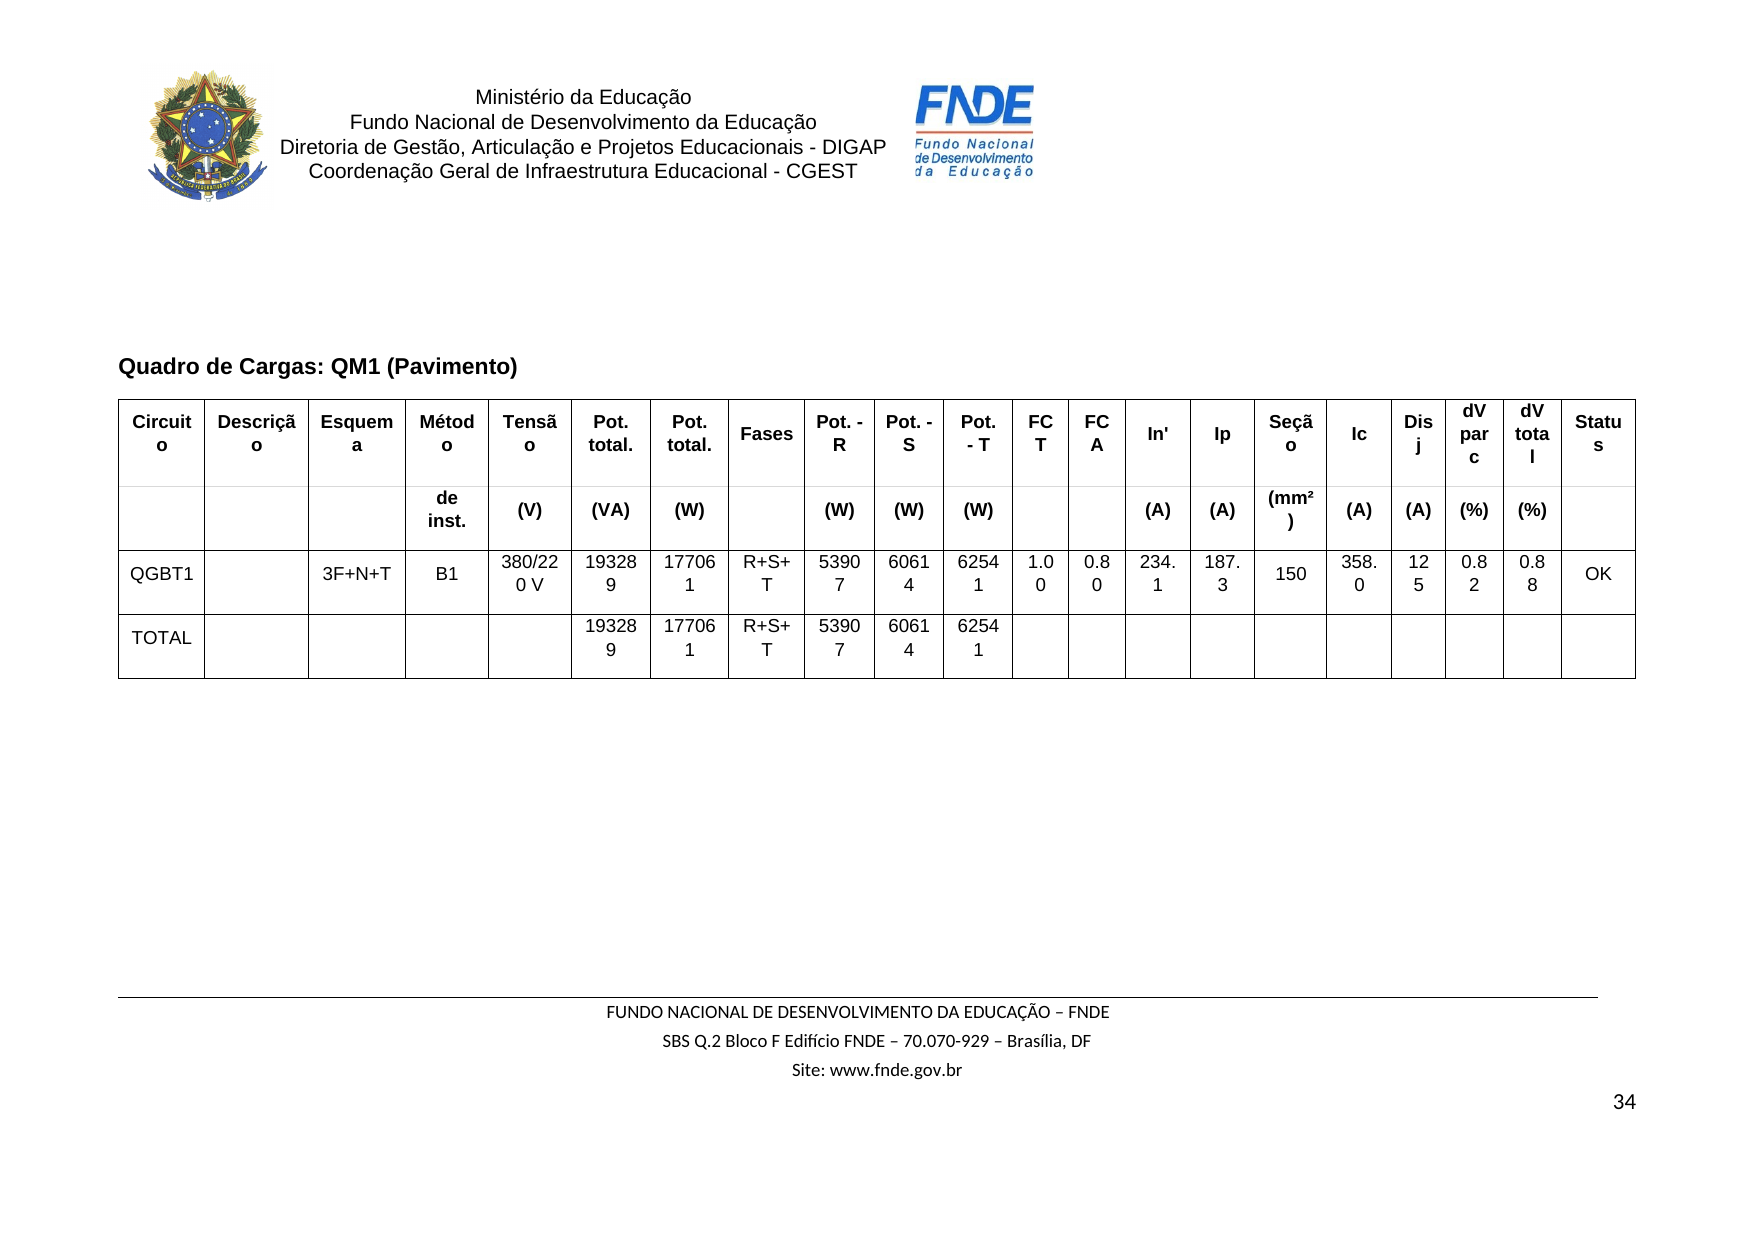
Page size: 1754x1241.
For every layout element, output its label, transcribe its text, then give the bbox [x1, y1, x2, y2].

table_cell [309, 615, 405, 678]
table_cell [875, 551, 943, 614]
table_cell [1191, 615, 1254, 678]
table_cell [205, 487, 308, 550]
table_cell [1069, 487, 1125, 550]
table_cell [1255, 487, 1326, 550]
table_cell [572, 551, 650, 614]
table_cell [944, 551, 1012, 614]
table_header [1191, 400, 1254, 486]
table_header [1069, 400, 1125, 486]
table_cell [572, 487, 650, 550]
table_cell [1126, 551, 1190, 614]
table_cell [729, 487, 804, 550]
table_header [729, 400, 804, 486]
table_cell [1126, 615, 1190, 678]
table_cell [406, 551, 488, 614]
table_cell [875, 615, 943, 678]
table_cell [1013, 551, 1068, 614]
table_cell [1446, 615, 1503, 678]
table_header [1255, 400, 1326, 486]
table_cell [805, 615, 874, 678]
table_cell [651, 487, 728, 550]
text Quadro de Cargas: QM1 (Pavimento) [118, 353, 1636, 380]
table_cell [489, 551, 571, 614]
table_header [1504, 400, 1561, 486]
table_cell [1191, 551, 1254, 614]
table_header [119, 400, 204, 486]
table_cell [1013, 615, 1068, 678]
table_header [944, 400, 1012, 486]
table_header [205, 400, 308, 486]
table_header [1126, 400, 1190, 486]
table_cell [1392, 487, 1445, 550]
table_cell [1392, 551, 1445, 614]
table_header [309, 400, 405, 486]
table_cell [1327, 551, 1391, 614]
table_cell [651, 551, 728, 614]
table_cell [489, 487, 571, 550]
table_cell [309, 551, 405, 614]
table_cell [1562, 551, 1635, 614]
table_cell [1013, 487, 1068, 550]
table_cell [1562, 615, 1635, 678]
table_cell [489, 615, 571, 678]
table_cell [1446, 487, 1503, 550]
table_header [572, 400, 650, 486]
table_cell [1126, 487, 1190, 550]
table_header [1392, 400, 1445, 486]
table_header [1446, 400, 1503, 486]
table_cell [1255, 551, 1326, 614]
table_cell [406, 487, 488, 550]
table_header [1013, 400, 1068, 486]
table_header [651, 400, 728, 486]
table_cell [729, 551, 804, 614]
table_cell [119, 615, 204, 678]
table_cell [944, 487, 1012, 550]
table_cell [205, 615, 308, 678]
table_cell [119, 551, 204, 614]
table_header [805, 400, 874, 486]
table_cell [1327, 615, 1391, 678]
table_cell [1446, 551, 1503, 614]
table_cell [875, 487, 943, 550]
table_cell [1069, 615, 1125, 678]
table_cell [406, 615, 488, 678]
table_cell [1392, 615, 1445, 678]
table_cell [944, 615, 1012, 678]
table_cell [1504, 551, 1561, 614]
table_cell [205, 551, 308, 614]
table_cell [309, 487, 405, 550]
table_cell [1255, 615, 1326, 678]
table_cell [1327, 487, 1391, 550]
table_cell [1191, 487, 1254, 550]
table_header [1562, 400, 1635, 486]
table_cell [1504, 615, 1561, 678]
picture [915, 78, 1034, 183]
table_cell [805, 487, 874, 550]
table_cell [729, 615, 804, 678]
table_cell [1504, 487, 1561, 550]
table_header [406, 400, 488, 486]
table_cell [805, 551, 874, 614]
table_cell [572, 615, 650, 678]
picture [139, 63, 274, 210]
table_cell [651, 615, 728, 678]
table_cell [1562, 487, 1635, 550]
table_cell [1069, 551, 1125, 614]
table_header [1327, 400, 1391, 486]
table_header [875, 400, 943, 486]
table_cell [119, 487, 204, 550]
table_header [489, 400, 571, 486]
